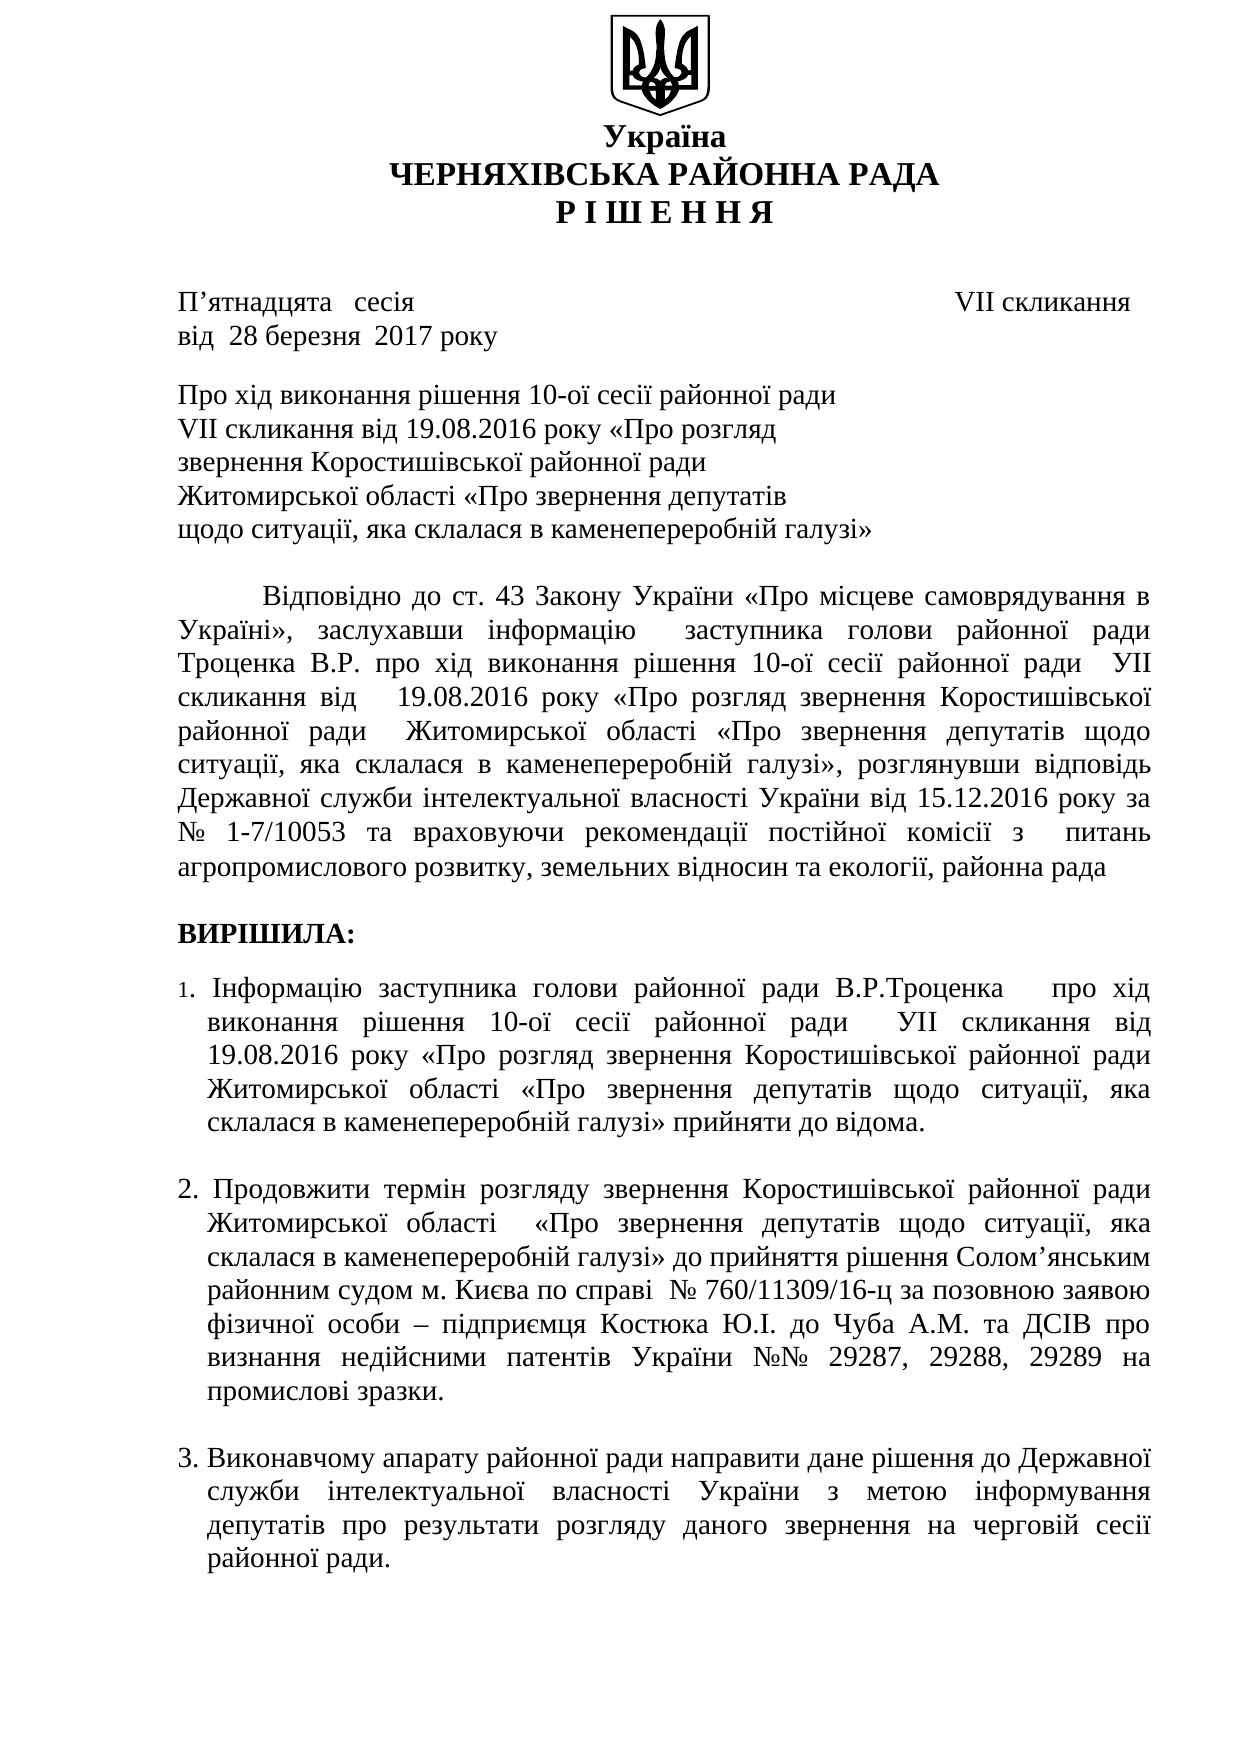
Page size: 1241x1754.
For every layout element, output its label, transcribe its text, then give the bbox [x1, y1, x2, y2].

list щодо ситуації, яка склалася в каменепереробній галузі» [177, 511, 1150, 545]
list Житомирської області «Про звернення депутатів [177, 478, 1150, 511]
text від 28 березня 2017 року [177, 318, 1152, 351]
text П’ятнадцята сесія VIІ скликання [177, 284, 1152, 318]
text Р І Ш Е Н Н Я [177, 193, 1152, 231]
list VІI скликання від 19.08.2016 року «Про розгляд [177, 411, 1150, 444]
text 3. Виконавчому апарату районної ради направити дане рішення до Державної служби інтелектуальної власності України з метою інформування депутатів про результати розгляду даного звернення на черговій сесії районної ради. [177, 1440, 1152, 1574]
text ЧЕРНЯХІВСЬКА РАЙОННА РАДА [177, 154, 1152, 193]
text 2. Продовжити термін розгляду звернення Коростишівської районної ради Житомирської області «Про звернення депутатів щодо ситуації, яка склалася в каменепереробній галузі» до прийняття рішення Солом’янським районним судом м. Києва по справі № 760/11309/16-ц за позовною заявою фізичної особи – підприємця Костюка Ю.І. до Чуба А.М. та ДСІВ про визнання недійсними патентів України №№ 29287, 29288, 29289 на промислові зразки. [177, 1172, 1152, 1406]
list звернення Коростишівської районної ради [177, 444, 1150, 478]
text Відповідно до ст. 43 Закону України «Про місцеве самоврядування в Україні», заслухавши інформацію заступника голови районної ради Троценка В.Р. про хід виконання рішення 10-ої сесії районної ради УІI скликання від 19.08.2016 року «Про розгляд звернення Коростишівської районної ради Житомирської області «Про звернення депутатів щодо ситуації, яка склалася в каменепереробній галузі», розглянувши відповідь Державної служби інтелектуальної власності України від 15.12.2016 року за № 1-7/10053 та враховуючи рекомендації постійної комісії з питань агропромислового розвитку, земельних відносин та екології, районна рада [177, 578, 1152, 882]
list Про хід виконання рішення 10-ої сесії районної ради [177, 377, 1150, 411]
text ВИРІШИЛА: [177, 916, 1152, 949]
text Україна [177, 116, 1152, 154]
text 1. Інформацію заступника голови районної ради В.Р.Троценка про хід виконання рішення 10-ої сесії районної ради УІI скликання від 19.08.2016 року «Про розгляд звернення Коростишівської районної ради Житомирської області «Про звернення депутатів щодо ситуації, яка склалася в каменепереробній галузі» прийняти до відома. [177, 970, 1152, 1138]
